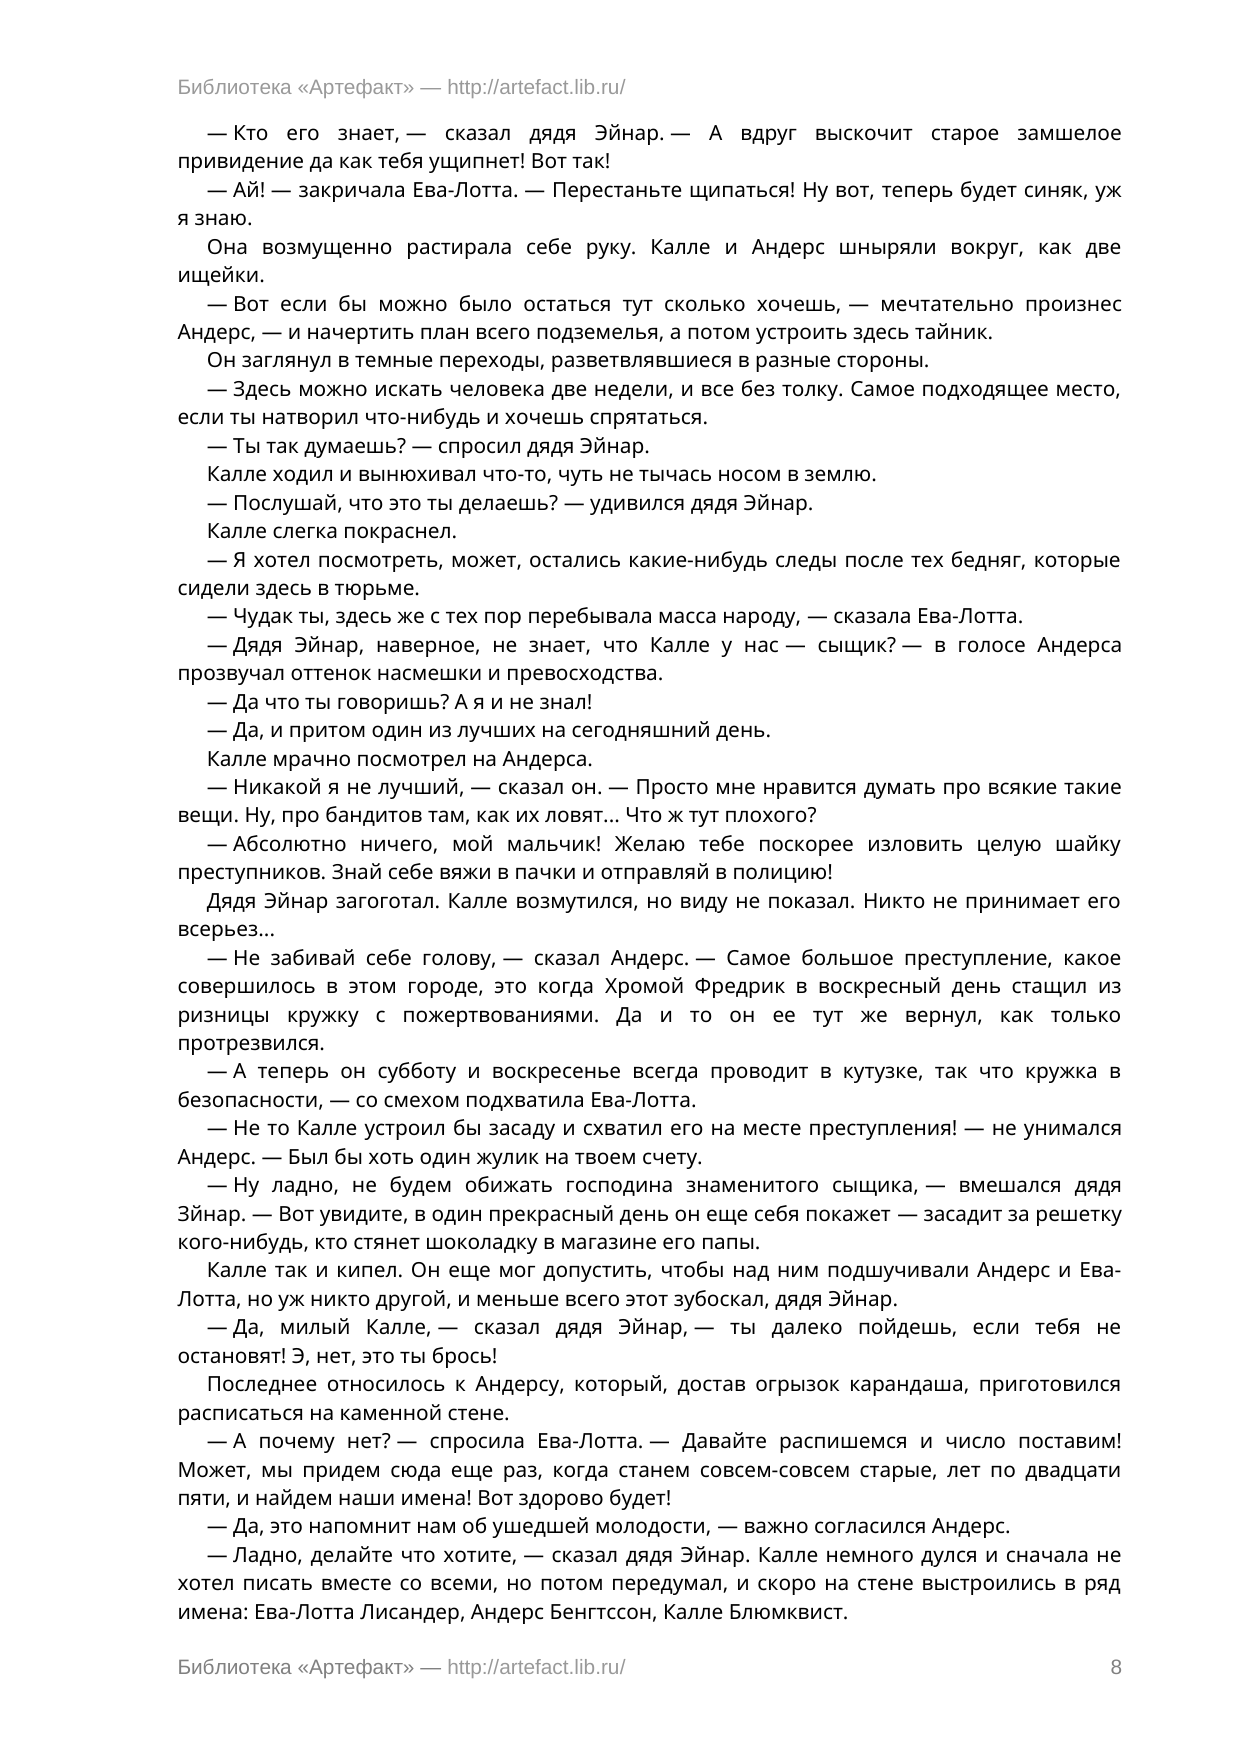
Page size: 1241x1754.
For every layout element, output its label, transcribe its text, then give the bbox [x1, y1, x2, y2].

text — Ай! — закричала Ева-Лотта. — Перестаньте щипаться! Ну вот, теперь будет синяк, уж я знаю. [177, 175, 1122, 232]
text Он заглянул в темные переходы, разветвлявшиеся в разные стороны. [177, 346, 1122, 374]
text Она возмущенно растирала себе руку. Калле и Андерс шныряли вокруг, как две ищейки. [177, 232, 1122, 289]
text — Я хотел посмотреть, может, остались какие-нибудь следы после тех бедняг, которые сидели здесь в тюрьме. [177, 545, 1122, 602]
text — Дядя Эйнар, наверное, не знает, что Калле у нас — сыщик? — в голосе Андерса прозвучал оттенок насмешки и превосходства. [177, 630, 1122, 687]
text — Да, милый Калле, — сказал дядя Эйнар, — ты далеко пойдешь, если тебя не остановят! Э, нет, это ты брось! [177, 1312, 1122, 1369]
text — А почему нет? — спросила Ева-Лотта. — Давайте распишемся и число поставим! Может, мы придем сюда еще раз, когда станем совсем-совсем старые, лет по двадцати пяти, и найдем наши имена! Вот здорово будет! [177, 1426, 1122, 1512]
text — Никакой я не лучший, — сказал он. — Просто мне нравится думать про всякие такие вещи. Ну, про бандитов там, как их ловят... Что ж тут плохого? [177, 772, 1122, 829]
text — Чудак ты, здесь же с тех пор перебывала масса народу, — сказала Ева-Лотта. [177, 602, 1122, 630]
text — Не забивай себе голову, — сказал Андерс. — Самое большое преступление, какое совершилось в этом городе, это когда Xромой Фредрик в воскресный день стащил из ризницы кружку с пожертвованиями. Да и то он ее тут же вернул, как только протрезвился. [177, 943, 1122, 1057]
text — Ну ладно, не будем обижать господина знаменитого сыщика, — вмешался дядя Зйнар. — Вот увидите, в один прекрасный день он еще себя покажет — засадит за решетку кого-нибудь, кто стянет шоколадку в магазине его папы. [177, 1170, 1122, 1256]
text Последнее относилось к Андерсу, который, достав огрызок карандаша, приготовился расписаться на каменной стене. [177, 1369, 1122, 1426]
text — Вот если бы можно было остаться тут сколько хочешь, — мечтательно произнес Андерс, — и начертить план всего подземелья, а потом устроить здесь тайник. [177, 289, 1122, 346]
text — Ладно, делайте что хотите, — сказал дядя Эйнар. Калле немного дулся и сначала не хотел писать вместе со всеми, но потом передумал, и скоро на стене выстроились в ряд имена: Ева-Лотта Лисандер, Андерс Бенгтссон, Калле Блюмквист. [177, 1540, 1122, 1625]
text — Не то Калле устроил бы засаду и схватил его на месте преступления! — не унимался Андерс. — Был бы хоть один жулик на твоем счету. [177, 1113, 1122, 1170]
text — Да, и притом один из лучших на сегодняшний день. [177, 715, 1122, 744]
text — Да, это напомнит нам об ушедшей молодости, — важно согласился Андерс. [177, 1512, 1122, 1540]
text — А теперь он субботу и воскресенье всегда проводит в кутузке, так что кружка в безопасности, — со смехом подхватила Ева-Лотта. [177, 1057, 1122, 1113]
text Калле мрачно посмотрел на Андерса. [177, 744, 1122, 772]
text — Абсолютно ничего, мой мальчик! Желаю тебе поскорее изловить целую шайку преступников. Знай себе вяжи в пачки и отправляй в полицию! [177, 829, 1122, 886]
text — Послушай, что это ты делаешь? — удивился дядя Эйнар. [177, 488, 1122, 516]
text Калле ходил и вынюхивал что-то, чуть не тычась носом в землю. [177, 459, 1122, 488]
text — Кто его знает, — сказал дядя Эйнар. — А вдруг выскочит старое замшелое привидение да как тебя ущипнет! Вот так! [177, 118, 1122, 175]
text — Здесь можно искать человека две недели, и все без толку. Самое подходящее место, если ты натворил что-нибудь и хочешь спрятаться. [177, 374, 1122, 431]
text Дядя Эйнар загоготал. Калле возмутился, но виду не показал. Никто не принимает его всерьез... [177, 886, 1122, 943]
text Калле так и кипел. Он еще мог допустить, чтобы над ним подшучивали Андерс и Ева-Лотта, но уж никто другой, и меньше всего этот зубоскал, дядя Эйнар. [177, 1256, 1122, 1312]
text Калле слегка покраснел. [177, 516, 1122, 545]
text — Да что ты говоришь? А я и не знал! [177, 687, 1122, 715]
text — Tы так думаешь? — спросил дядя Эйнар. [177, 431, 1122, 459]
